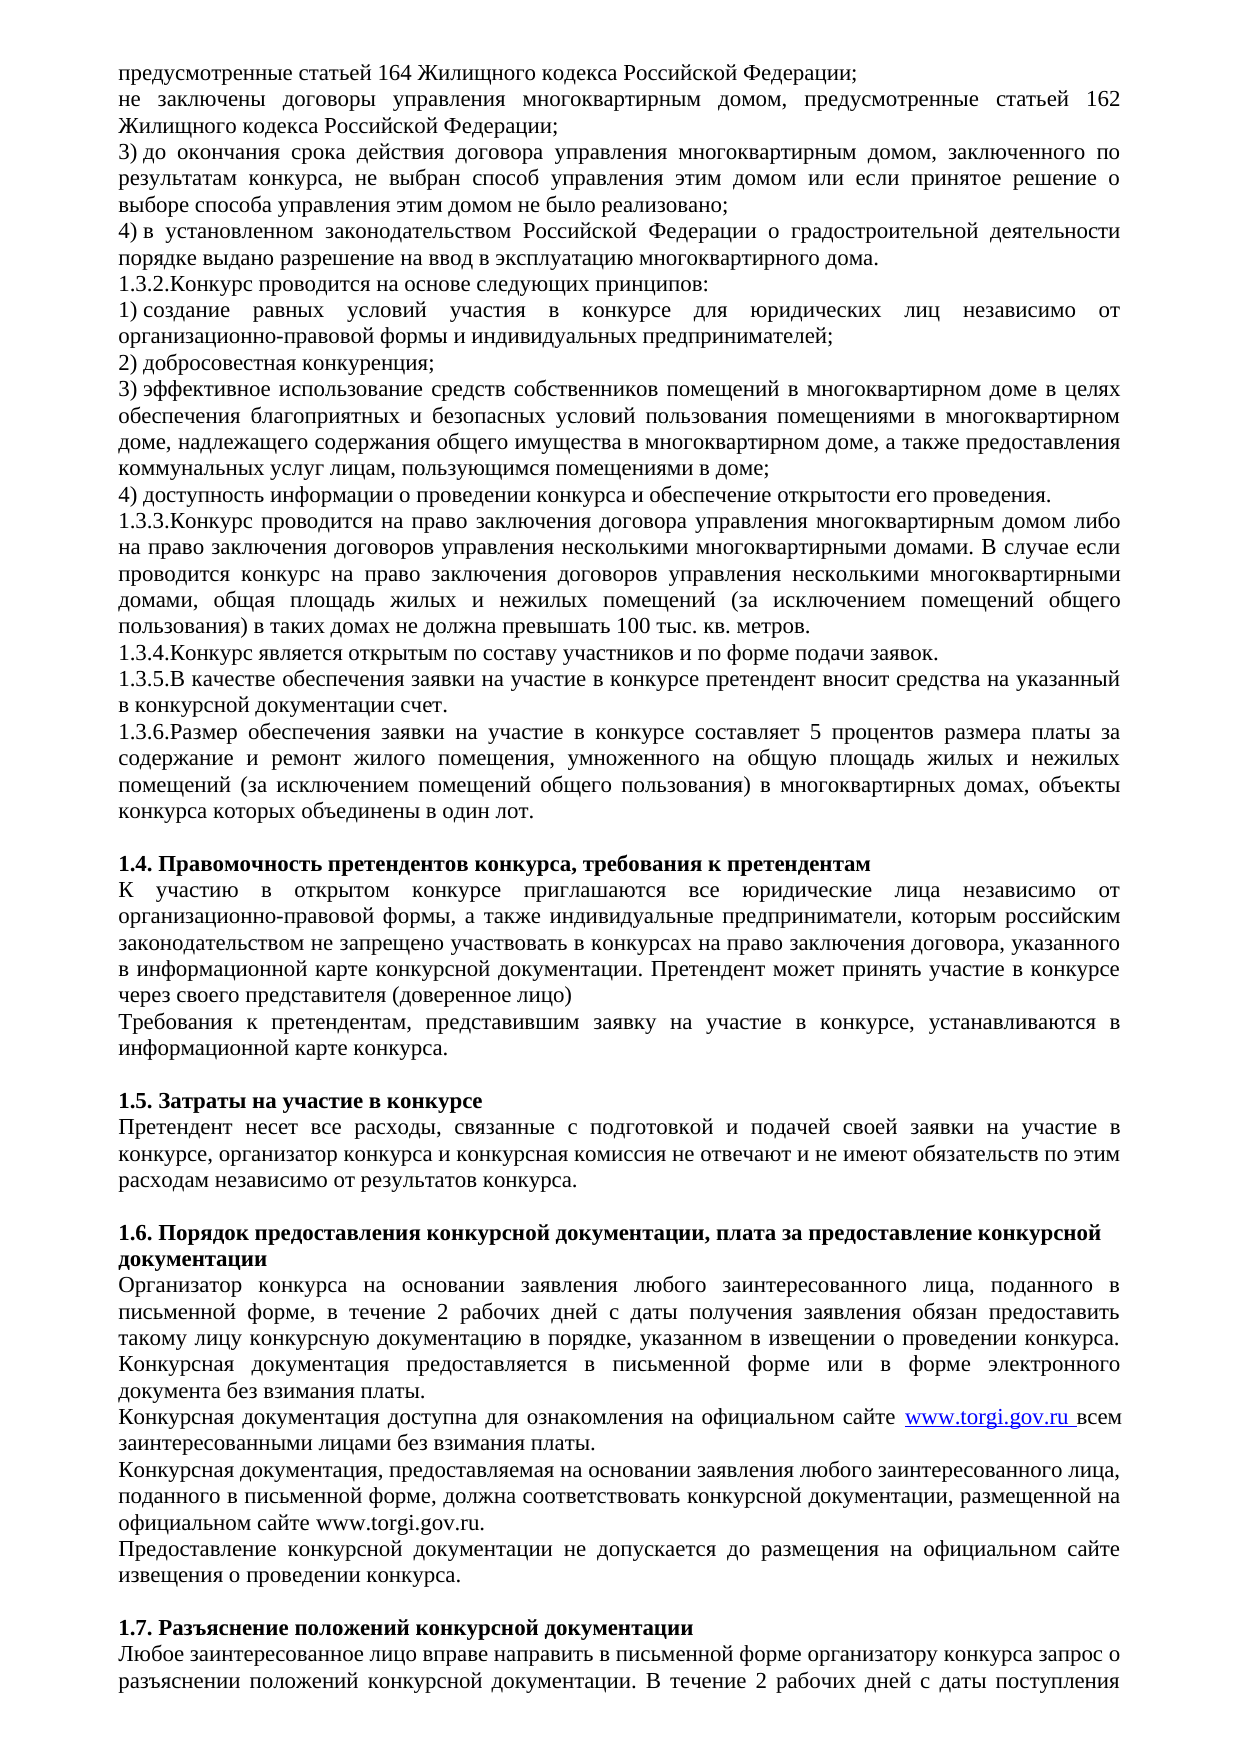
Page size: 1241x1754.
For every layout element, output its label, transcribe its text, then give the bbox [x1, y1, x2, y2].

text 2) добросовестная конкуренция; [118, 349, 1122, 375]
text 1.7. Разъяснение положений конкурсной документации [118, 1614, 1122, 1640]
text К участию в открытом конкурсе приглашаются все юридические лица независимо от организационно-правовой формы, а также индивидуальные предприниматели, которым российским законодательством не запрещено участвовать в конкурсах на право заключения договора, указанного в информационной карте конкурсной документации. Претендент может принять участие в конкурсе через своего представителя (доверенное лицо) [118, 876, 1122, 1008]
text 3) эффективное использование средств собственников помещений в многоквартирном доме в целях обеспечения благоприятных и безопасных условий пользования помещениями в многоквартирном доме, надлежащего содержания общего имущества в многоквартирном доме, а также предоставления коммунальных услуг лицам, пользующимся помещениями в доме; [118, 375, 1122, 481]
text 4) в установленном законодательством Российской Федерации о градостроительной деятельности порядке выдано разрешение на ввод в эксплуатацию многоквартирного дома. [118, 217, 1122, 270]
text 1.3.3.Конкурс проводится на право заключения договора управления многоквартирным домом либо на право заключения договоров управления несколькими многоквартирными домами. В случае если проводится конкурс на право заключения договоров управления несколькими многоквартирными домами, общая площадь жилых и нежилых помещений (за исключением помещений общего пользования) в таких домах не должна превышать 100 тыс. кв. метров. [118, 507, 1122, 639]
text Требования к претендентам, представившим заявку на участие в конкурсе, устанавливаются в информационной карте конкурса. [118, 1008, 1122, 1061]
text Предоставление конкурсной документации не допускается до размещения на официальном сайте извещения о проведении конкурса. [118, 1535, 1122, 1588]
text 1.3.2.Конкурс проводится на основе следующих принципов: [118, 270, 1122, 296]
text 3) до окончания срока действия договора управления многоквартирным домом, заключенного по результатам конкурса, не выбран способ управления этим домом или если принятое решение о выборе способа управления этим домом не было реализовано; [118, 138, 1122, 217]
text Конкурсная документация, предоставляемая на основании заявления любого заинтересованного лица, поданного в письменной форме, должна соответствовать конкурсной документации, размещенной на официальном сайте www.torgi.gov.ru. [118, 1456, 1122, 1535]
text 1) создание равных условий участия в конкурсе для юридических лиц независимо от организационно-правовой формы и индивидуальных предпринимателей; [118, 296, 1122, 349]
text Претендент несет все расходы, связанные с подготовкой и подачей своей заявки на участие в конкурсе, организатор конкурса и конкурсная комиссия не отвечают и не имеют обязательств по этим расходам независимо от результатов конкурса. [118, 1113, 1122, 1192]
text 1.3.5.В качестве обеспечения заявки на участие в конкурсе претендент вносит средства на указанный в конкурсной документации счет. [118, 665, 1122, 718]
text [118, 1640, 1122, 1693]
text 1.6. Порядок предоставления конкурсной документации, плата за предоставление конкурсной документации [118, 1219, 1122, 1271]
text 1.3.6.Размер обеспечения заявки на участие в конкурсе составляет 5 процентов размера платы за содержание и ремонт жилого помещения, умноженного на общую площадь жилых и нежилых помещений (за исключением помещений общего пользования) в многоквартирных домах, объекты конкурса которых объединены в один лот. [118, 718, 1122, 823]
text не заключены договоры управления многоквартирным домом, предусмотренные статьей 162 Жилищного кодекса Российской Федерации; [118, 85, 1122, 138]
text 1.5. Затраты на участие в конкурсе [118, 1087, 1122, 1113]
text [118, 59, 1122, 85]
text Организатор конкурса на основании заявления любого заинтересованного лица, поданного в письменной форме, в течение 2 рабочих дней с даты получения заявления обязан предоставить такому лицу конкурсную документацию в порядке, указанном в извещении о проведении конкурса. Конкурсная документация предоставляется в письменной форме или в форме электронного документа без взимания платы. [118, 1271, 1122, 1403]
text 1.4. Правомочность претендентов конкурса, требования к претендентам [118, 850, 1122, 876]
text 4) доступность информации о проведении конкурса и обеспечение открытости его проведения. [118, 481, 1122, 507]
text Конкурсная документация доступна для ознакомления на официальном сайте www.torgi.gov.ru всем заинтересованными лицами без взимания платы. [118, 1403, 1122, 1456]
text 1.3.4.Конкурс является открытым по составу участников и по форме подачи заявок. [118, 639, 1122, 665]
